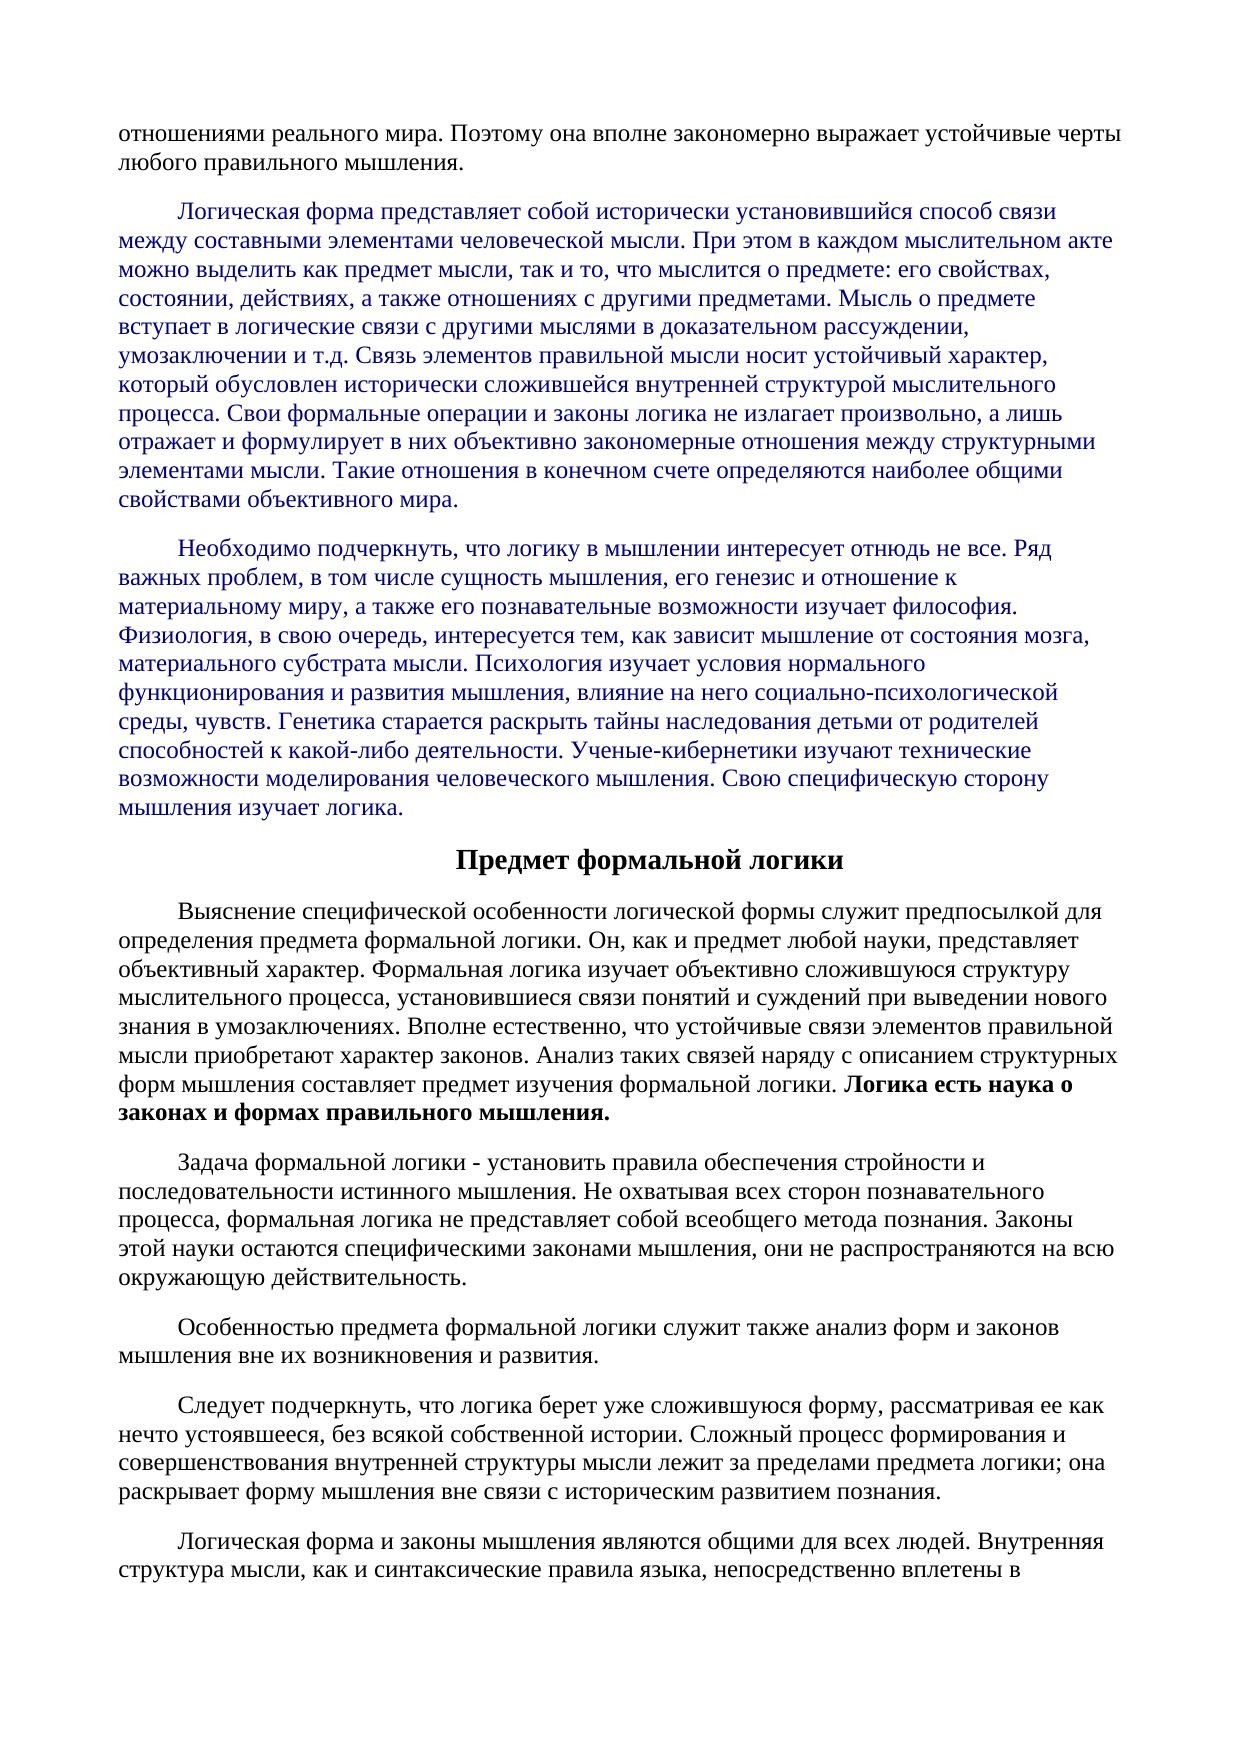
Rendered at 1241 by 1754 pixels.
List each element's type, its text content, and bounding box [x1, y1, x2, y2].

text Логическая форма представляет собой исторически установившийся способ связи между составными элементами человеческой мысли. При этом в каждом мыслительном акте можно выделить как предмет мысли, так и то, что мыслится о предмете: его свойствах, состоянии, действиях, а также отношениях с другими предметами. Мысль о предмете вступает в логические связи с другими мыслями в доказательном рассуждении, умозаключении и т.д. Связь элементов правильной мысли носит устойчивый характер, который обусловлен исторически сложившейся внутренней структурой мыслительного процесса. Свои формальные операции и законы логика не излагает произвольно, а лишь отражает и формулирует в них объективно закономерные отношения между структурными элементами мысли. Такие отношения в конечном счете определяются наиболее общими свойствами объективного мира. [118, 196, 1122, 513]
text Следует подчеркнуть, что логика берет уже сложившуюся форму, рассматривая ее как нечто устоявшееся, без всякой собственной истории. Сложный процесс формирования и совершенствования внутренней структуры мысли лежит за пределами предмета логики; она раскрывает форму мышления вне связи с историческим развитием познания. [118, 1390, 1122, 1505]
text Необходимо подчеркнуть, что логику в мышлении интересует отнюдь не все. Ряд важных проблем, в том числе сущность мышления, его генезис и отношение к материальному миру, а также его познавательные возможности изучает философия. Физиология, в свою очередь, интересуется тем, как зависит мышление от состояния мозга, материального субстрата мысли. Психология изучает условия нормального функционирования и развития мышления, влияние на него социально-психологической среды, чувств. Генетика старается раскрыть тайны наследования детьми от родителей способностей к какой-либо деятельности. Ученые-кибернетики изучают технические возможности моделирования человеческого мышления. Свою специфическую сторону мышления изучает логика. [118, 533, 1122, 821]
text Предмет формальной логики [118, 842, 1122, 875]
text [118, 1526, 1122, 1583]
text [118, 118, 1122, 176]
text Особенностью предмета формальной логики служит также анализ форм и законов мышления вне их возникновения и развития. [118, 1312, 1122, 1369]
text Выяснение специфической особенности логической формы служит предпосылкой для определения предмета формальной логики. Он, как и предмет любой науки, представляет объективный характер. Формальная логика изучает объективно сложившуюся структуру мыслительного процесса, установившиеся связи понятий и суждений при выведении нового знания в умозаключениях. Вполне естественно, что устойчивые связи элементов правильной мысли приобретают характер законов. Анализ таких связей наряду с описанием структурных форм мышления составляет предмет изучения формальной логики. Логика есть наука о законах и формах правильного мышления. [118, 896, 1122, 1126]
text Задача формальной логики - установить правила обеспечения стройности и последовательности истинного мышления. Не охватывая всех сторон познавательного процесса, формальная логика не представляет собой всеобщего метода познания. Законы этой науки остаются специфическими законами мышления, они не распространяются на всю окружающую действительность. [118, 1147, 1122, 1291]
